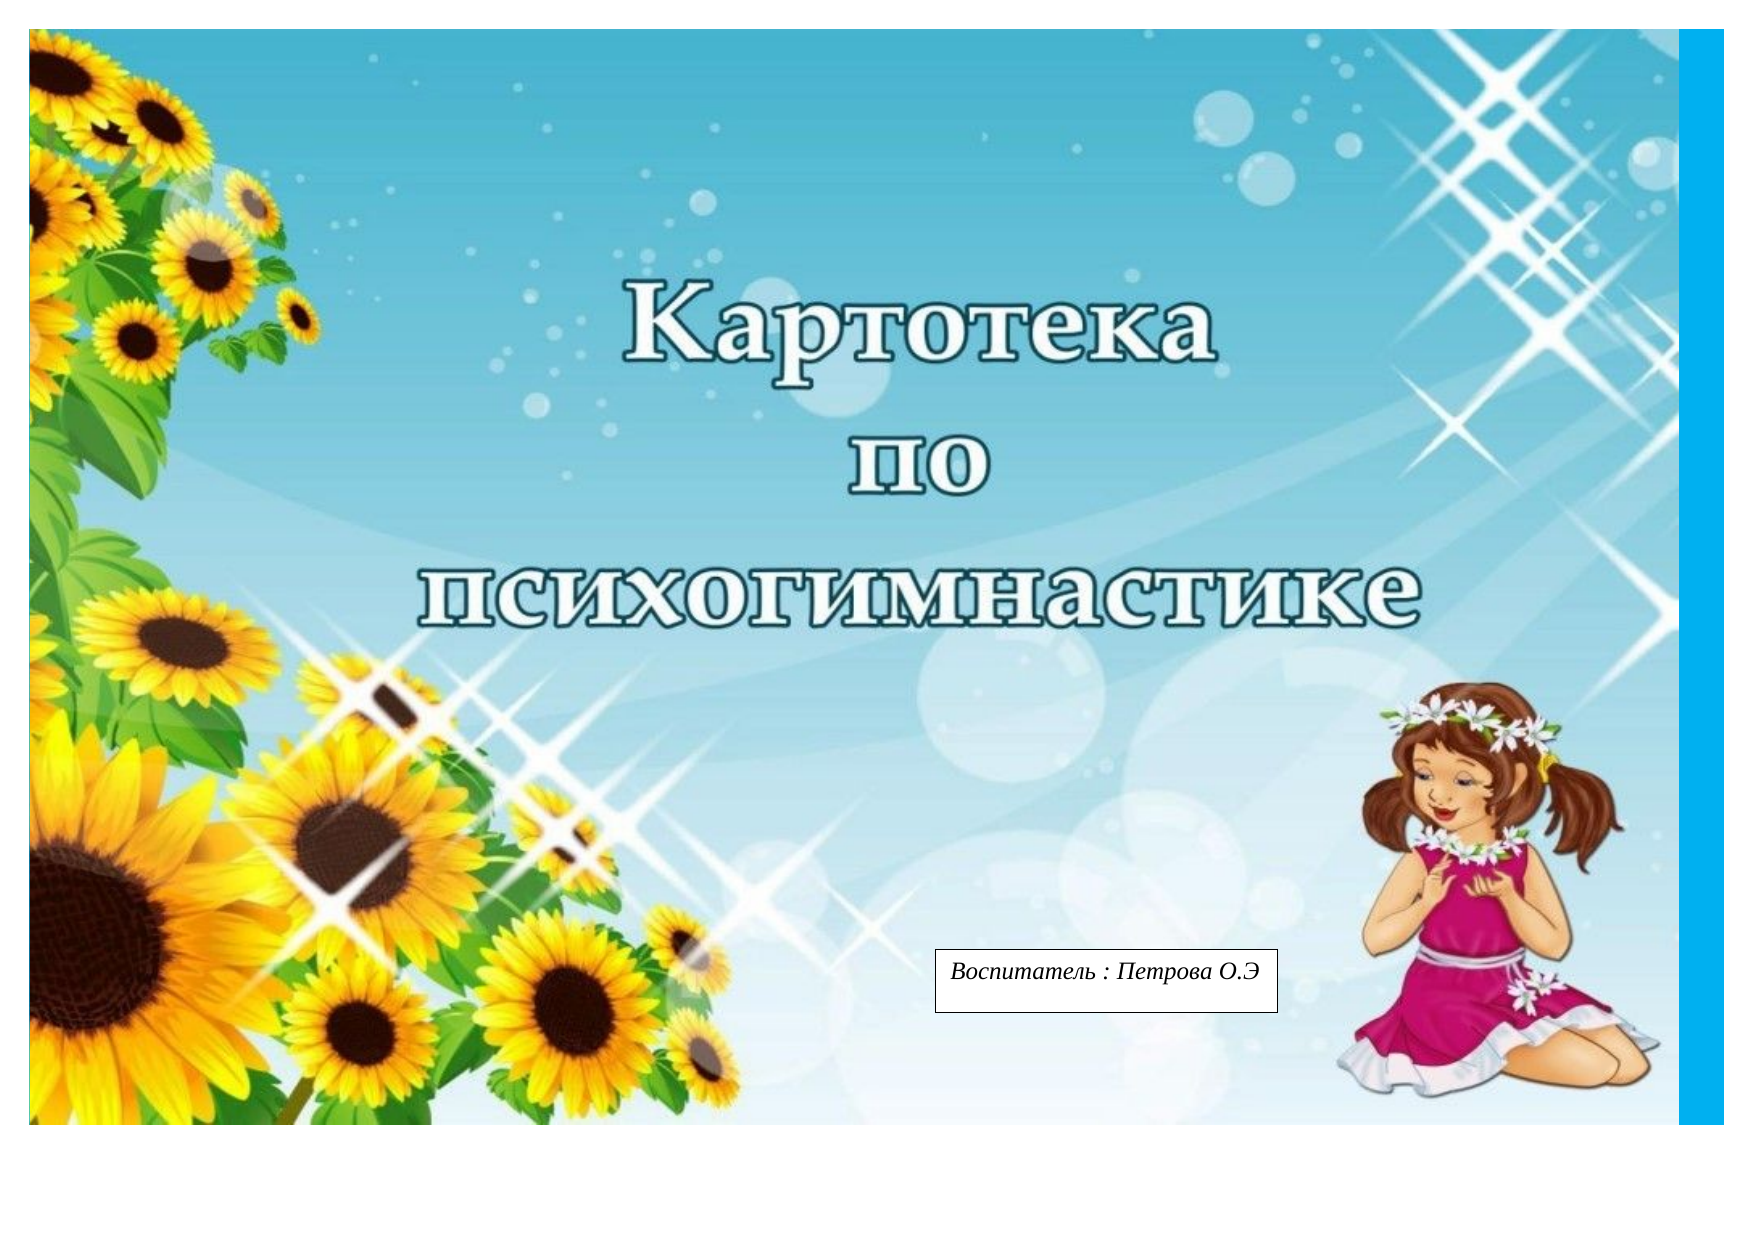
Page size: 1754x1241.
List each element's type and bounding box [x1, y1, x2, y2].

picture [29, 29, 1678, 1125]
